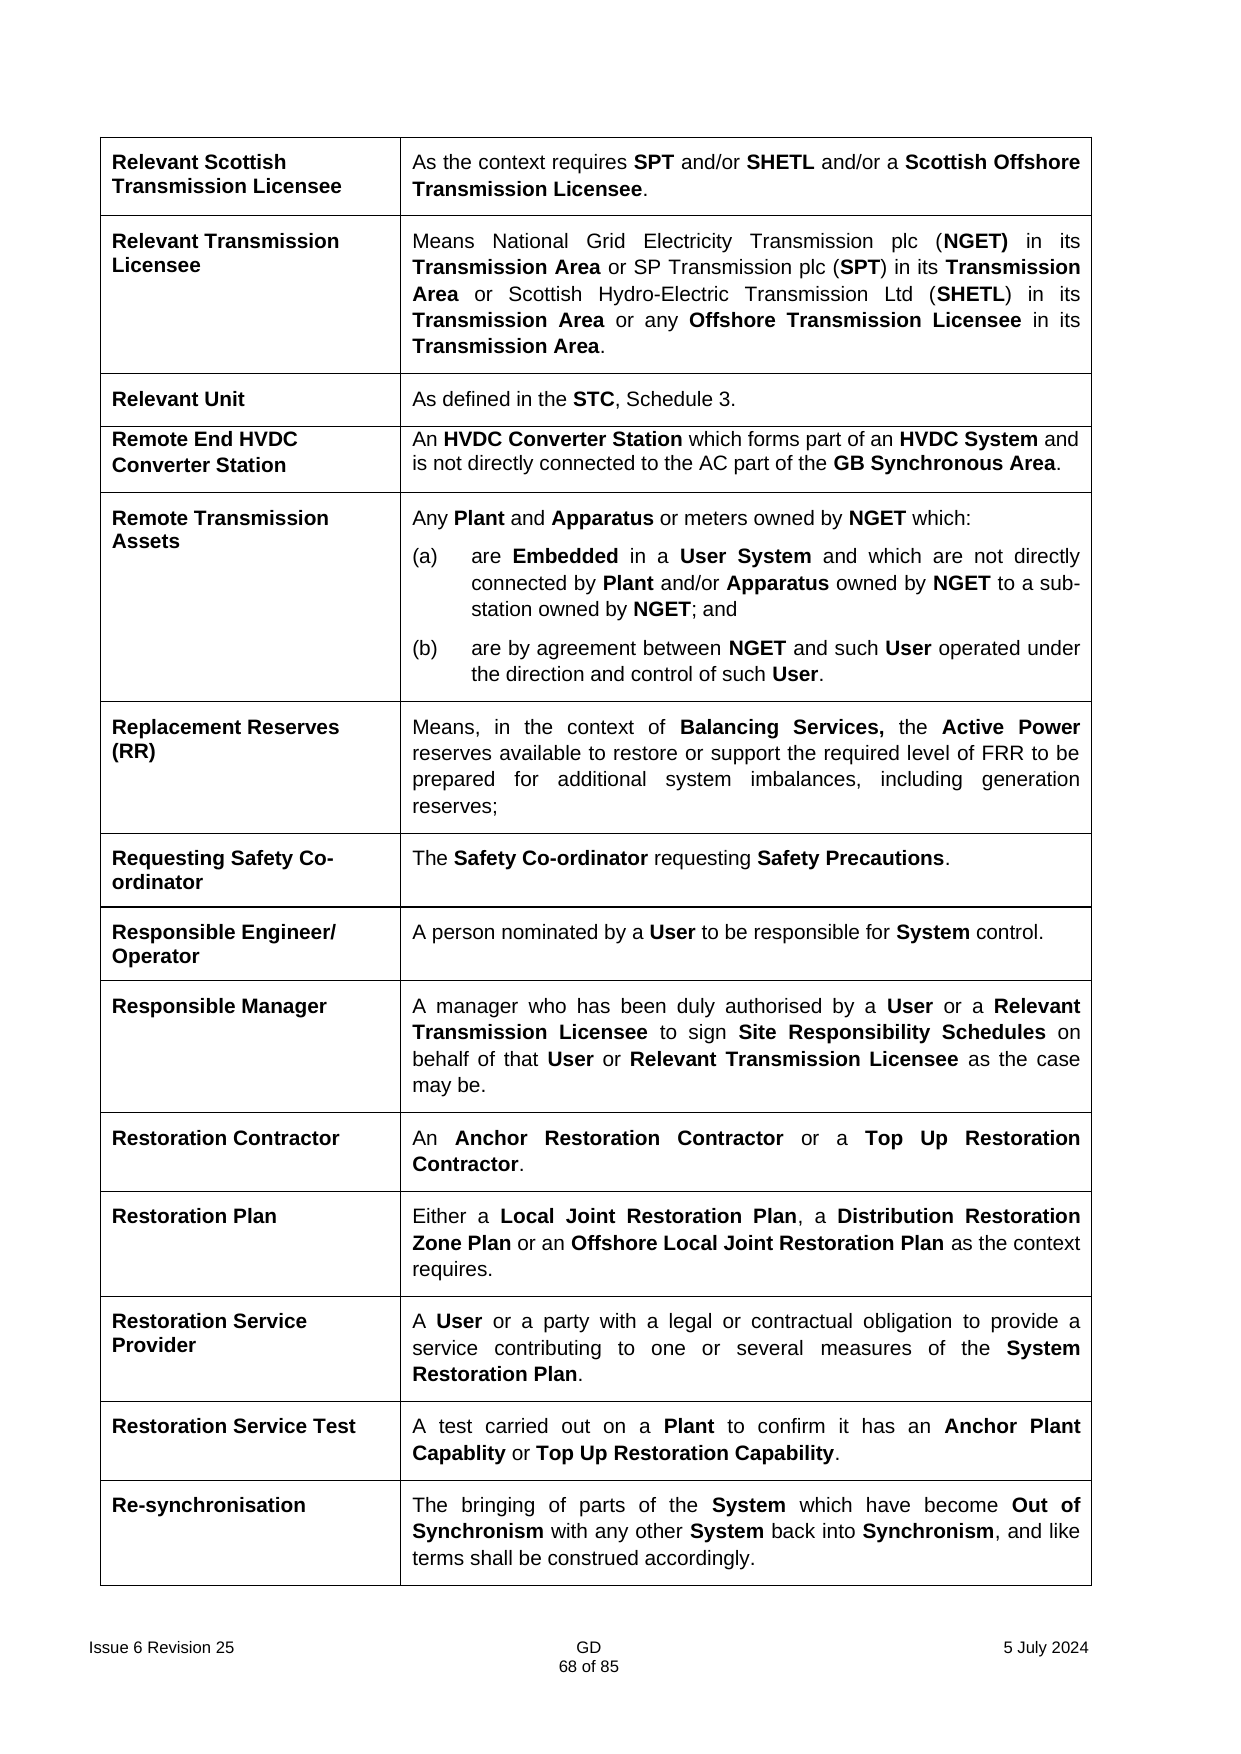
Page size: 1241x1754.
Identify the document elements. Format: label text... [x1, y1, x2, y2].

table_cell Means, in the context of Balancing Services, the Active Power reserves available to restore or support the required level of FRR to be prepared for additional system imbalances, including generation reserves; [401, 702, 1091, 832]
table_cell Replacement Reserves (RR) [101, 702, 400, 832]
table_cell A manager who has been duly authorised by a User or a Relevant Transmission Licensee to sign Site Responsibility Schedules on behalf of that User or Relevant Transmission Licensee as the case may be. [401, 981, 1091, 1112]
table_cell As the context requires SPT and/or SHETL and/or a Scottish Offshore Transmission Licensee. [401, 138, 1091, 215]
table_cell Responsible Engineer/ Operator [101, 908, 400, 980]
table_cell A test carried out on a Plant to confirm it has an Anchor Plant Capablity or Top Up Restoration Capability. [401, 1402, 1091, 1479]
table_cell Relevant Transmission Licensee [101, 216, 400, 373]
table_cell Re-synchronisation [101, 1481, 400, 1584]
table_cell An Anchor Restoration Contractor or a Top Up Restoration Contractor. [401, 1113, 1091, 1191]
table_cell Relevant Scottish Transmission Licensee [101, 138, 400, 215]
table_cell As defined in the STC, Schedule 3. [401, 374, 1091, 426]
table_cell Remote End HVDC Converter Station [101, 427, 400, 492]
table_cell A person nominated by a User to be responsible for System control. [401, 908, 1091, 980]
table_cell Requesting Safety Co-ordinator [101, 834, 400, 906]
table_cell Remote Transmission Assets [101, 493, 400, 701]
table_cell Either a Local Joint Restoration Plan, a Distribution Restoration Zone Plan or an Offshore Local Joint Restoration Plan as the context requires. [401, 1192, 1091, 1296]
table_cell Restoration Service Provider [101, 1297, 400, 1401]
table_cell Responsible Manager [101, 981, 400, 1112]
table_cell The Safety Co-ordinator requesting Safety Precautions. [401, 834, 1091, 906]
table_cell Restoration Plan [101, 1192, 400, 1296]
table_cell Restoration Service Test [101, 1402, 400, 1479]
table_cell A User or a party with a legal or contractual obligation to provide a service contributing to one or several measures of the System Restoration Plan. [401, 1297, 1091, 1401]
table_cell Restoration Contractor [101, 1113, 400, 1191]
table_cell The bringing of parts of the System which have become Out of Synchronism with any other System back into Synchronism, and like terms shall be construed accordingly. [401, 1481, 1091, 1584]
table_cell Any Plant and Apparatus or meters owned by NGET which: (a) are Embedded in a User System and which are not directly connected by Plant and/or Apparatus owned by NGET to a sub-station owned by NGET; and (b) are by agreement between NGET and such User operated under the direction and control of such User. [401, 493, 1091, 701]
table_cell Relevant Unit [101, 374, 400, 426]
table_cell Means National Grid Electricity Transmission plc (NGET) in its Transmission Area or SP Transmission plc (SPT) in its Transmission Area or Scottish Hydro-Electric Transmission Ltd (SHETL) in its Transmission Area or any Offshore Transmission Licensee in its Transmission Area. [401, 216, 1091, 373]
table_cell An HVDC Converter Station which forms part of an HVDC System and is not directly connected to the AC part of the GB Synchronous Area. [401, 427, 1091, 492]
